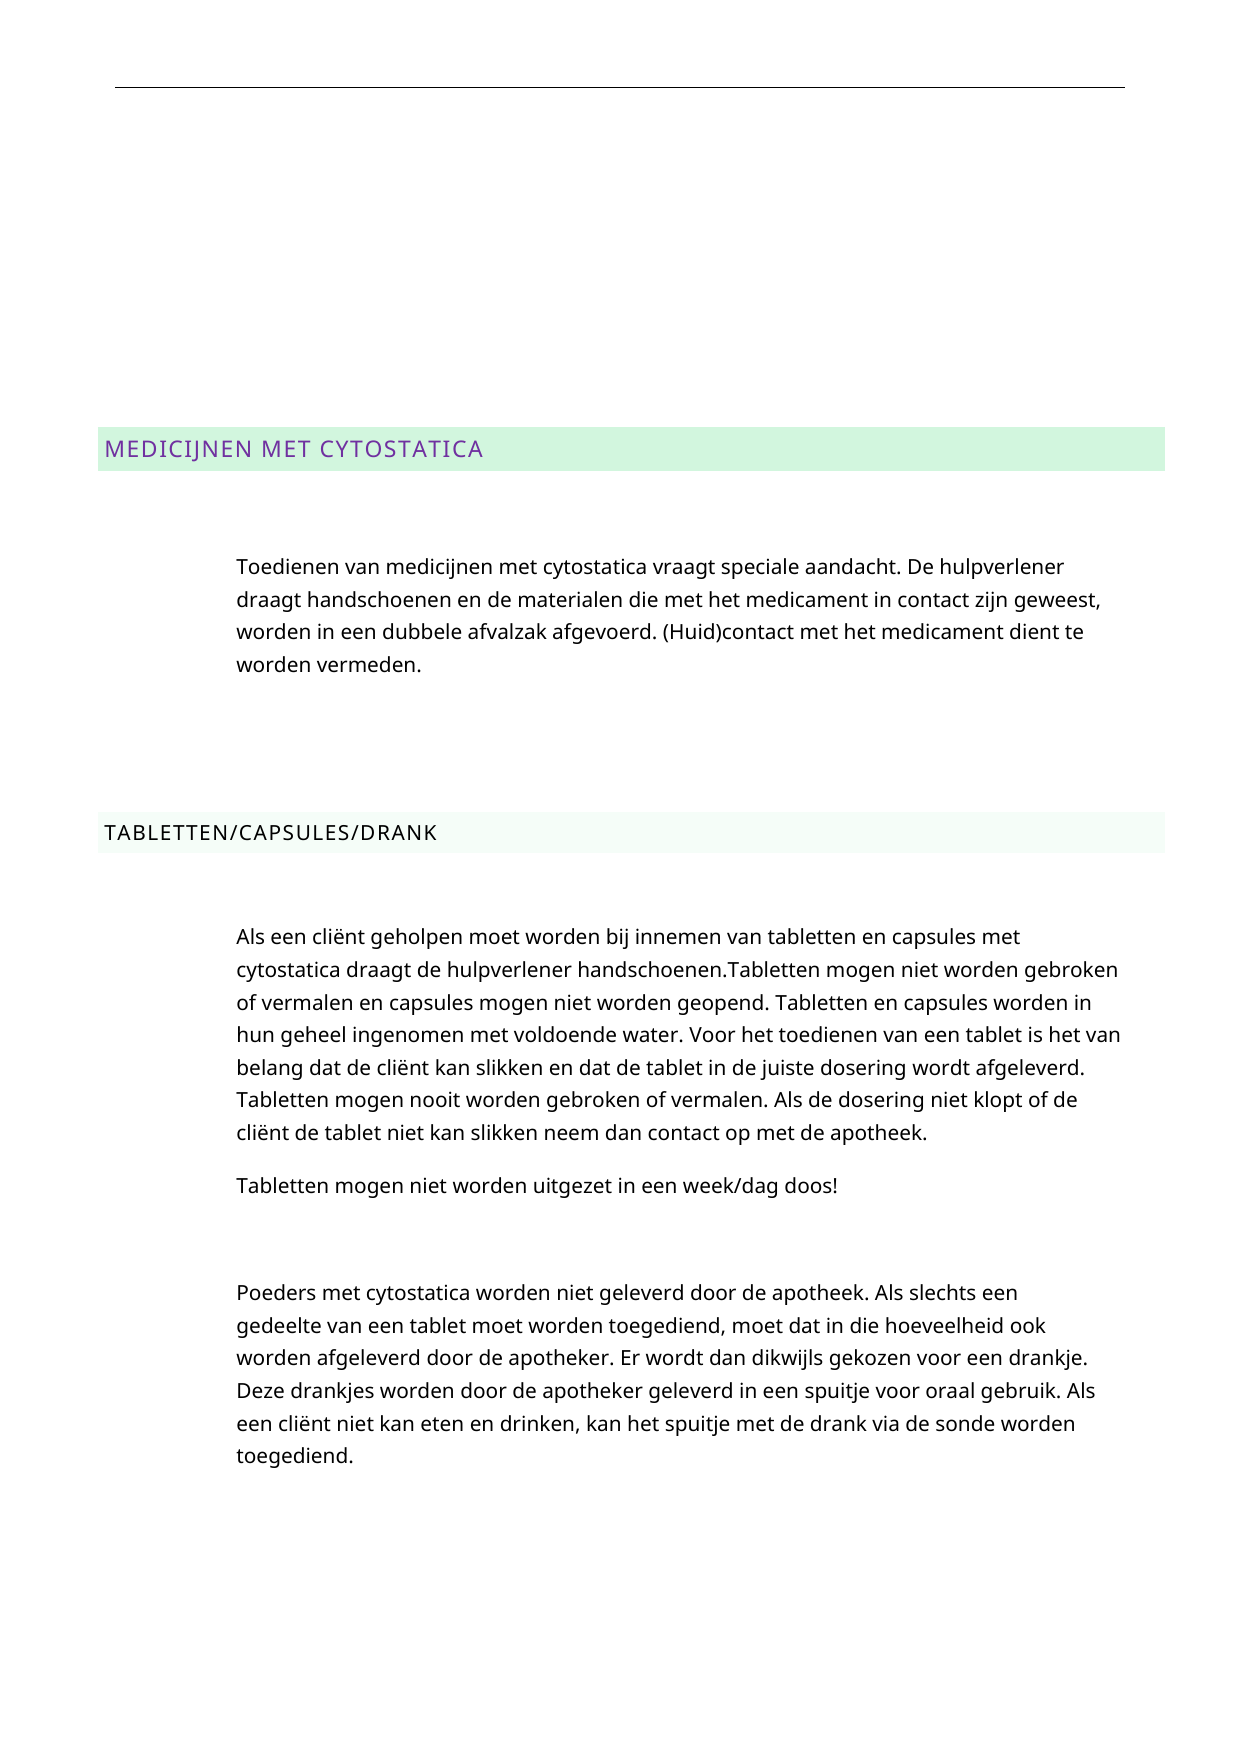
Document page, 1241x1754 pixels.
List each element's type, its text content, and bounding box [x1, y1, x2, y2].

text Poeders met cytostatica worden niet geleverd door de apotheek. Als slechts een gedeelte van een tablet moet worden toegediend, moet dat in die hoeveelheid ook worden afgeleverd door de apotheker. Er wordt dan dikwijls gekozen voor een drankje. Deze drankjes worden door de apotheker geleverd in een spuitje voor oraal gebruik. Als een cliënt niet kan eten en drinken, kan het spuitje met de drank via de sonde worden toegediend. [236, 1278, 1104, 1470]
subtitle Tabletten/capsules/drank [104, 818, 1159, 847]
subtitle Medicijnen met cytostatica [104, 433, 1159, 464]
text Als een cliënt geholpen moet worden bij innemen van tabletten en capsules met cytostatica draagt de hulpverlener handschoenen.Tabletten mogen niet worden gebroken of vermalen en capsules mogen niet worden geopend. Tabletten en capsules worden in hun geheel ingenomen met voldoende water. Voor het toedienen van een tablet is het van belang dat de cliënt kan slikken en dat de tablet in de juiste dosering wordt afgeleverd. Tabletten mogen nooit worden gebroken of vermalen. Als de dosering niet klopt of de cliënt de tablet niet kan slikken neem dan contact op met de apotheek. [236, 922, 1123, 1146]
text Toedienen van medicijnen met cytostatica vraagt speciale aandacht. De hulpverlener draagt handschoenen en de materialen die met het medicament in contact zijn geweest, worden in een dubbele afvalzak afgevoerd. (Huid)contact met het medicament dient te worden vermeden. [236, 552, 1122, 678]
text Tabletten mogen niet worden uitgezet in een week/dag doos! [236, 1171, 1159, 1200]
